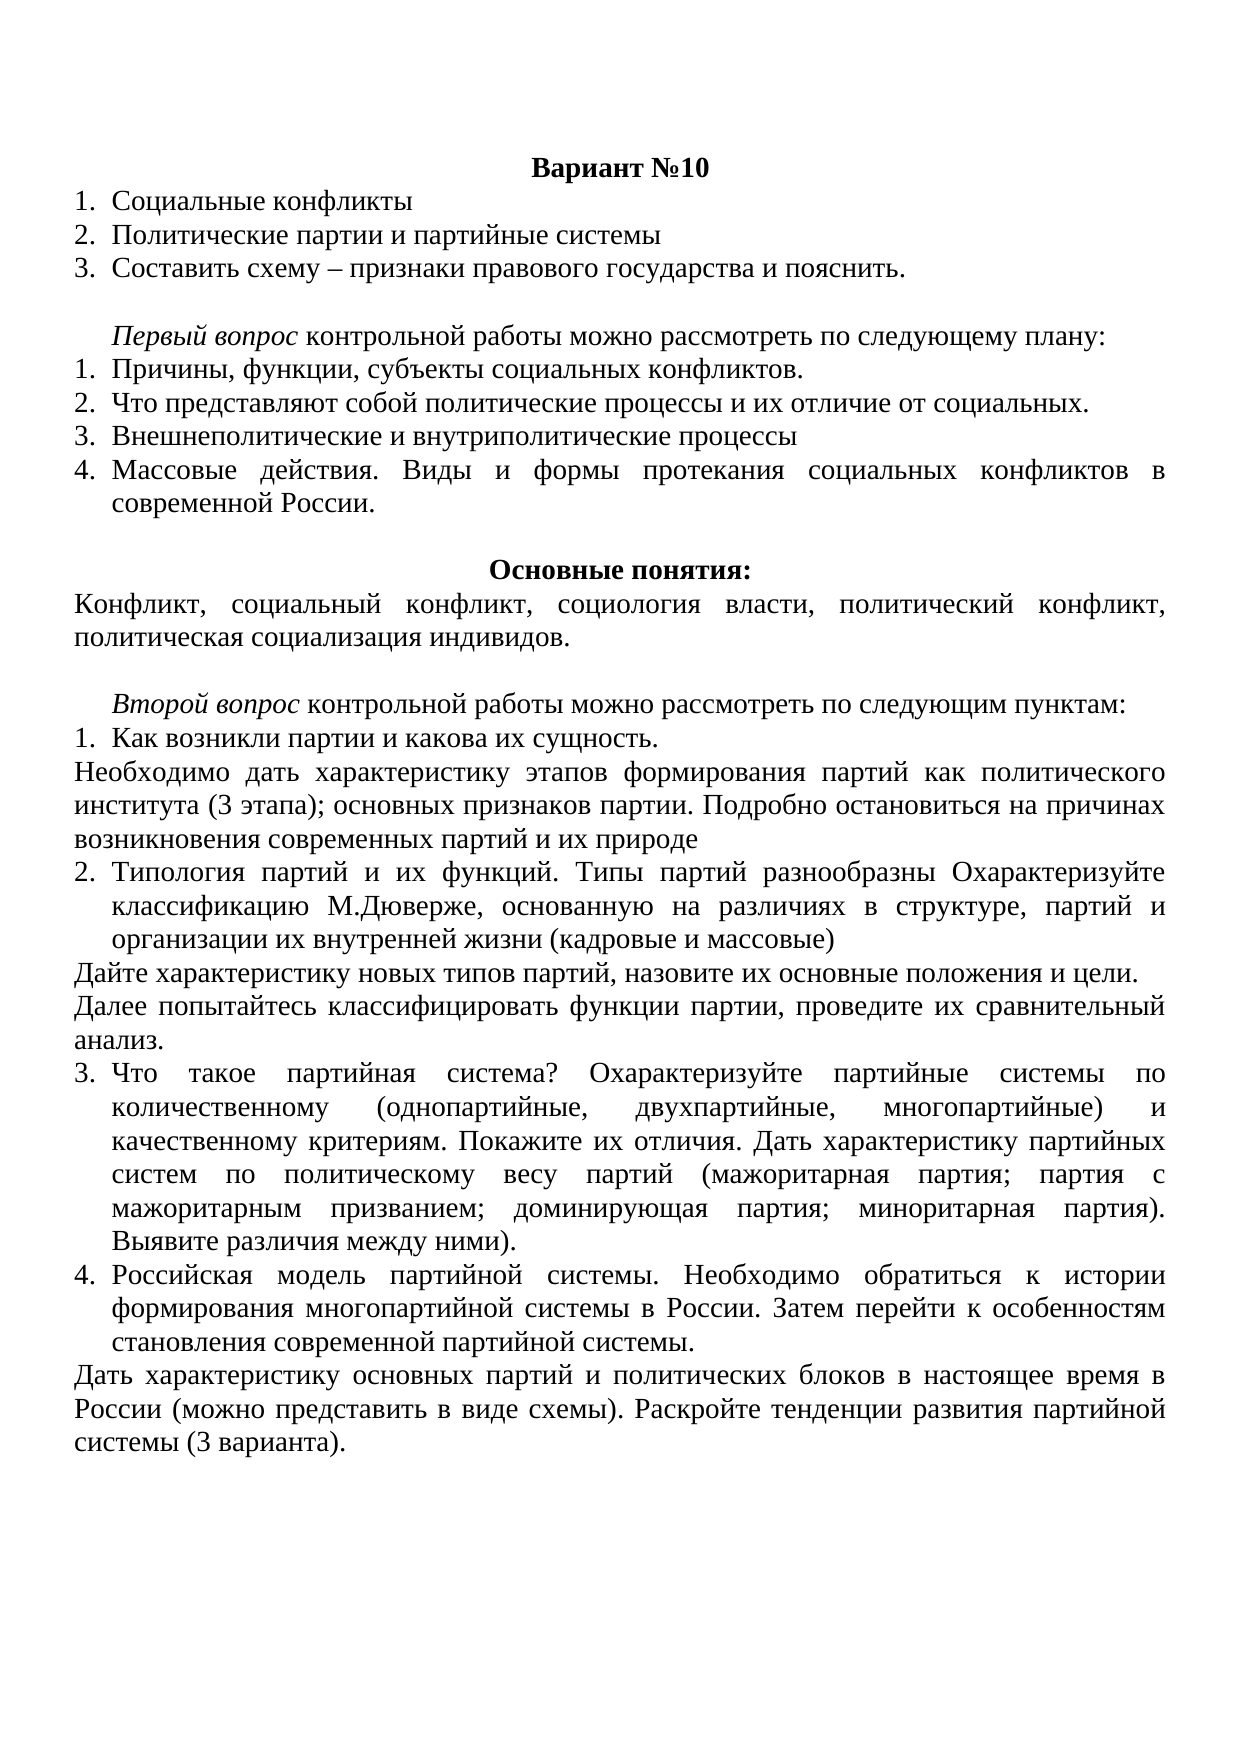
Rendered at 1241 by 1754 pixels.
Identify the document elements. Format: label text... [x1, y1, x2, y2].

list Массовые действия. Виды и формы протекания социальных конфликтов в современной России. [74, 452, 1167, 519]
text Дайте характеристику новых типов партий, назовите их основные положения и цели. [74, 955, 1167, 988]
text Второй вопрос контрольной работы можно рассмотреть по следующим пунктам: [74, 687, 1167, 720]
text Далее попытайтесь классифицировать функции партии, проведите их сравнительный анализ. [74, 988, 1167, 1056]
list Причины, функции, субъекты социальных конфликтов. [74, 351, 1167, 385]
list Типология партий и их функций. Типы партий разнообразны Охарактеризуйте классификацию М.Дюверже, основанную на различиях в структуре, партий и организации их внутренней жизни (кадровые и массовые) [74, 854, 1167, 955]
list Социальные конфликты [74, 183, 1167, 217]
list Составить схему – признаки правового государства и пояснить. [74, 251, 1167, 284]
list Политические партии и партийные системы [74, 217, 1167, 251]
text Конфликт, социальный конфликт, социология власти, политический конфликт, политическая социализация индивидов. [74, 586, 1167, 653]
list Что представляют собой политические процессы и их отличие от социальных. [74, 385, 1167, 418]
list Внешнеполитические и внутриполитические процессы [74, 418, 1167, 452]
list Что такое партийная система? Охарактеризуйте партийные системы по количественному (однопартийные, двухпартийные, многопартийные) и качественному критериям. Покажите их отличия. Дать характеристику партийных систем по политическому весу партий (мажоритарная партия; партия с мажоритарным призванием; доминирующая партия; миноритарная партия). Выявите различия между ними). [74, 1056, 1167, 1257]
subtitle Вариант №10 [74, 150, 1167, 183]
list Как возникли партии и какова их сущность. [74, 720, 1167, 754]
text Основные понятия: [74, 552, 1167, 586]
list Российская модель партийной системы. Необходимо обратиться к истории формирования многопартийной системы в России. Затем перейти к особенностям становления современной партийной системы. [74, 1257, 1167, 1357]
text Необходимо дать характеристику этапов формирования партий как политического института (3 этапа); основных признаков партии. Подробно остановиться на причинах возникновения современных партий и их природе [74, 754, 1167, 854]
text Дать характеристику основных партий и политических блоков в настоящее время в России (можно представить в виде схемы). Раскройте тенденции развития партийной системы (3 варианта). [74, 1357, 1167, 1458]
text Первый вопрос контрольной работы можно рассмотреть по следующему плану: [74, 318, 1167, 351]
